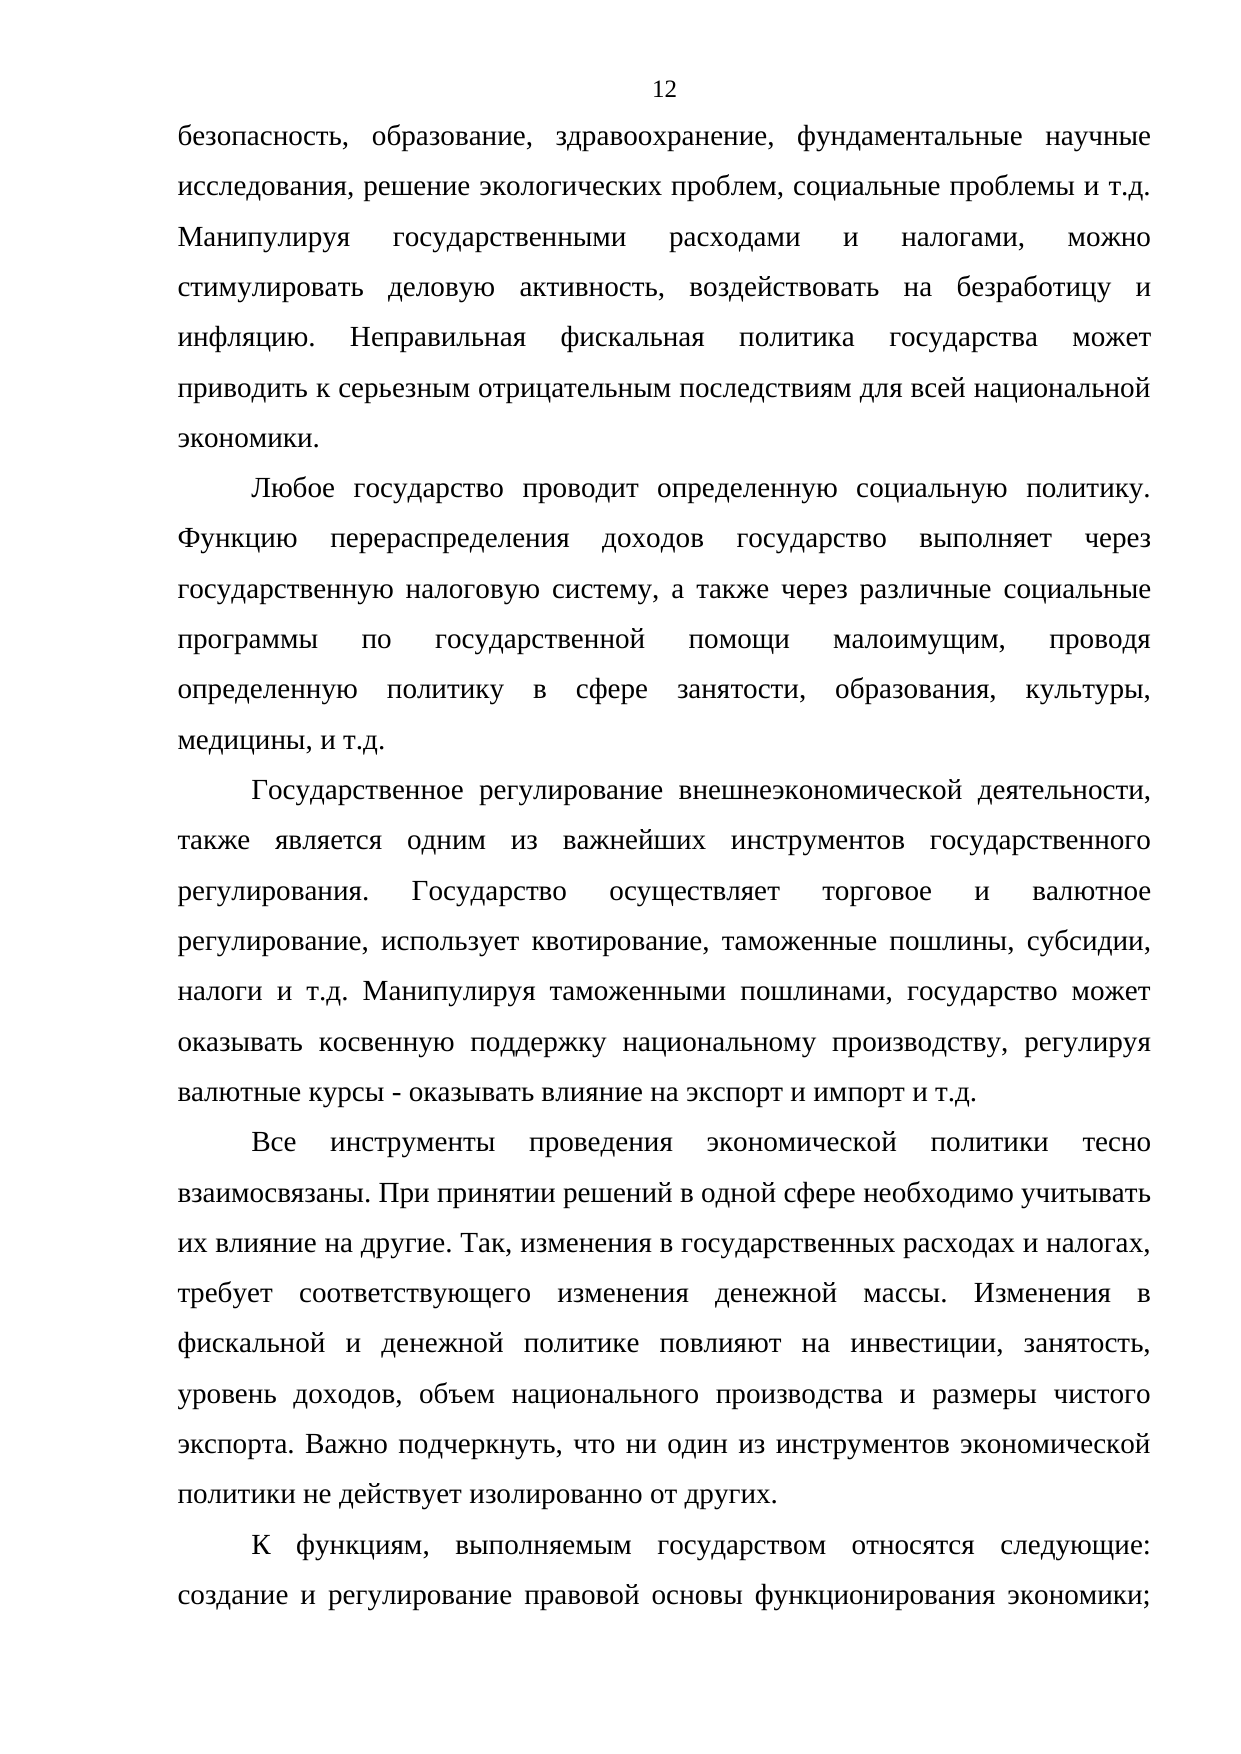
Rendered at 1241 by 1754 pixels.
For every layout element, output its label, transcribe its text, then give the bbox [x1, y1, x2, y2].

text Все инструменты проведения экономической политики тесно взаимосвязаны. При принятии решений в одной сфере необходимо учитывать их влияние на другие. Так, изменения в государственных расходах и налогах, требует соответствующего изменения денежной массы. Изменения в фискальной и денежной политике повлияют на инвестиции, занятость, уровень доходов, объем национального производства и размеры чистого экспорта. Важно подчеркнуть, что ни один из инструментов экономической политики не действует изолированно от других. [177, 1124, 1152, 1510]
text Государственное регулирование внешнеэкономической деятельности, также является одним из важнейших инструментов государственного регулирования. Государство осуществляет торговое и валютное регулирование, использует квотирование, таможенные пошлины, субсидии, налоги и т.д. Манипулируя таможенными пошлинами, государство может оказывать косвенную поддержку национальному производству, регулируя валютные курсы - оказывать влияние на экспорт и импорт и т.д. [177, 772, 1152, 1108]
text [177, 1527, 1152, 1611]
text Любое государство проводит определенную социальную политику. Функцию перераспределения доходов государство выполняет через государственную налоговую систему, а также через различные социальные программы по государственной помощи малоимущим, проводя определенную политику в сфере занятости, образования, культуры, медицины, и т.д. [177, 470, 1152, 755]
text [177, 118, 1152, 453]
